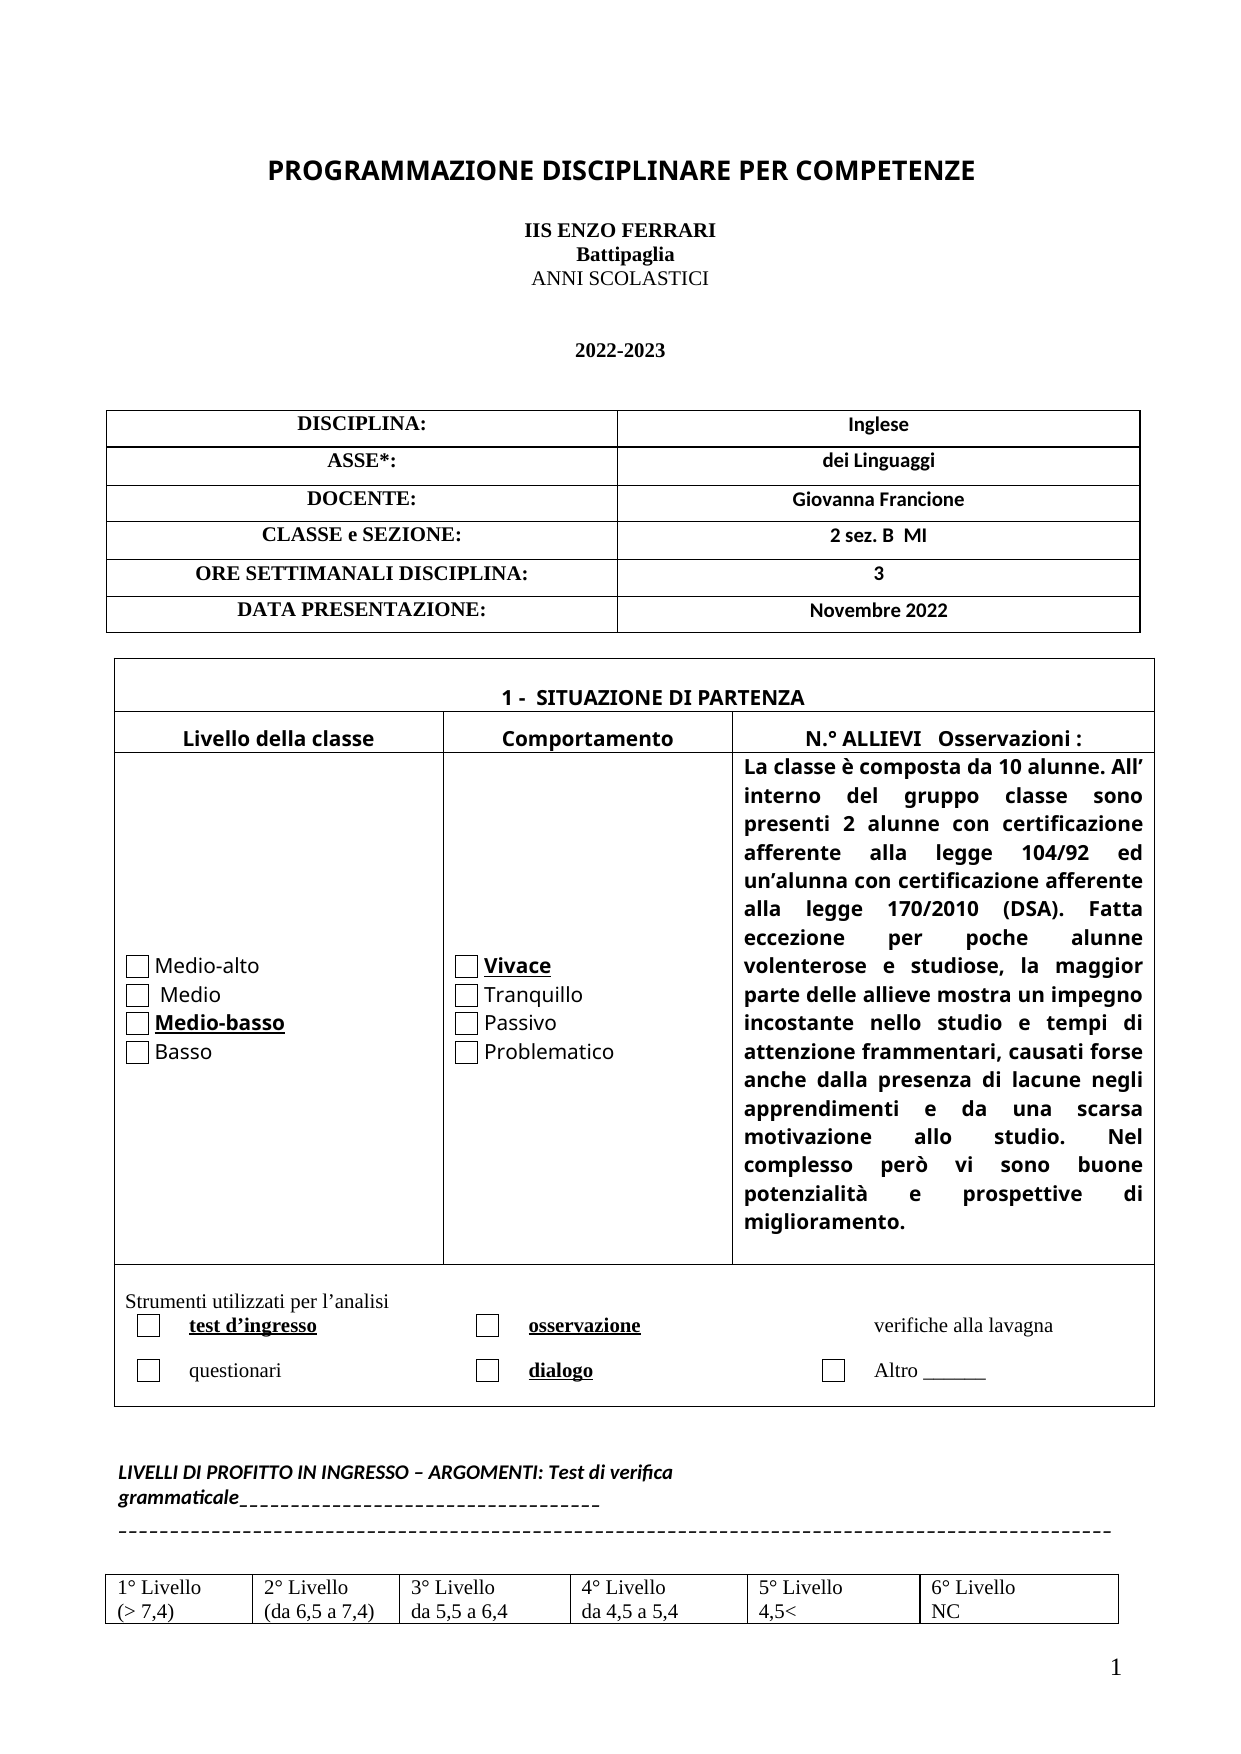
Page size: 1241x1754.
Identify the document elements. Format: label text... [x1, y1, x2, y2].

table_cell DOCENTE: [107, 486, 617, 521]
table_cell Medio-alto Medio Medio-basso Basso [115, 753, 443, 1264]
table_header 6° Livello NC [921, 1575, 1118, 1623]
table_cell Livello della classe [115, 712, 443, 752]
text 2022-2023 [118, 338, 1122, 362]
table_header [253, 1575, 399, 1623]
table_cell 3 [618, 560, 1139, 596]
text ANNI SCOLASTICI [118, 266, 1122, 290]
text ________________________________________________________________________________________________ [118, 1510, 1122, 1535]
text Battipaglia [118, 242, 1122, 266]
table_cell dei Linguaggi [618, 448, 1139, 485]
table_cell Comportamento [444, 712, 732, 752]
table_header DISCIPLINA: [107, 411, 617, 446]
table_cell Giovanna Francione [618, 486, 1139, 521]
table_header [571, 1575, 747, 1623]
text PROGRAMMAZIONE DISCIPLINARE PER COMPETENZE [118, 152, 1122, 217]
table_cell Vivace Tranquillo Passivo Problematico [444, 753, 732, 1264]
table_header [748, 1575, 919, 1623]
table_cell Strumenti utilizzati per l’analisi [115, 1265, 1154, 1406]
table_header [106, 1575, 252, 1623]
table_cell CLASSE e SEZIONE: [107, 522, 617, 559]
table_header 1 - SITUAZIONE DI PARTENZA [115, 659, 1154, 711]
table_cell ORE SETTIMANALI DISCIPLINA: [107, 560, 617, 596]
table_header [400, 1575, 570, 1623]
table_cell DATA PRESENTAZIONE: [107, 597, 617, 632]
text IIS ENZO FERRARI [118, 217, 1122, 242]
text LIVELLI DI PROFITTO IN INGRESSO – ARGOMENTI: Test di verifica grammaticale___________________________________ [118, 1459, 1122, 1510]
table_cell 2 sez. B MI [618, 522, 1139, 559]
table_cell N.° ALLIEVI Osservazioni : [733, 712, 1154, 752]
table_cell ASSE*: [107, 448, 617, 485]
table_cell Novembre 2022 [618, 597, 1139, 632]
table_cell La classe è composta da 10 alunne. All’ interno del gruppo classe sono presenti 2 alunne con certificazione afferente alla legge 104/92 ed un’alunna con certificazione afferente alla legge 170/2010 (DSA). Fatta eccezione per poche alunne volenterose e studiose, la maggior parte delle allieve mostra un impegno incostante nello studio e tempi di attenzione frammentari, causati forse anche dalla presenza di lacune negli apprendimenti e da una scarsa motivazione allo studio. Nel complesso però vi sono buone potenzialità e prospettive di miglioramento. [733, 753, 1154, 1264]
table_header Inglese [618, 411, 1139, 446]
